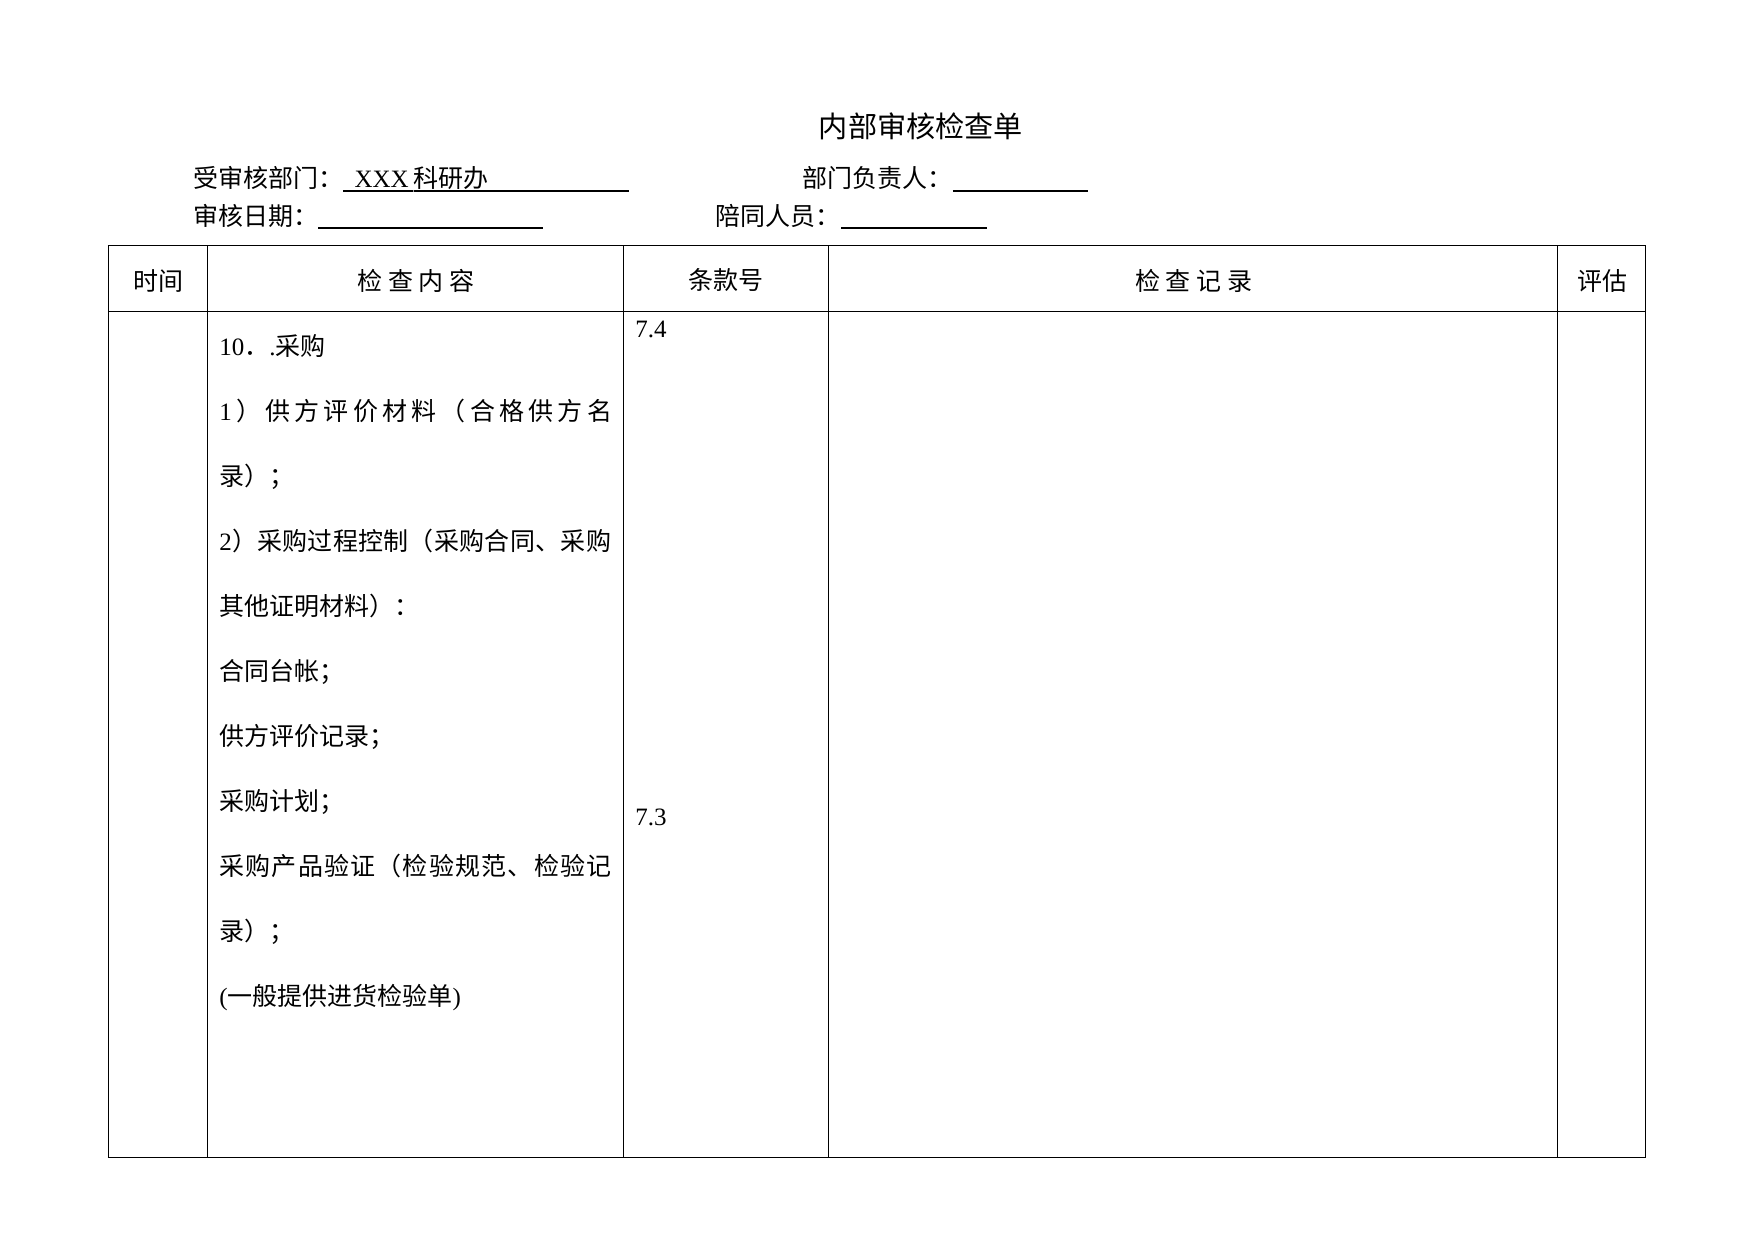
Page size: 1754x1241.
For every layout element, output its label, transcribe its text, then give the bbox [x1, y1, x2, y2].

table_header 检 查 内 容 [208, 246, 623, 311]
text 审核日期： 陪同人员： [118, 195, 1636, 233]
table_header 条款号 [624, 246, 828, 311]
table_cell [1558, 312, 1645, 1157]
table_cell [829, 312, 1557, 1157]
text 内部审核检查单 [118, 93, 1636, 158]
table_header 时间 [109, 246, 207, 311]
text 受审核部门： XXX科研办 部门负责人： [118, 158, 1636, 195]
table_cell [109, 312, 207, 1157]
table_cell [208, 312, 623, 1157]
table_header 评估 [1558, 246, 1645, 311]
table_header 检 查 记 录 [829, 246, 1557, 311]
table_cell 7.4 7.3 [624, 312, 828, 1157]
